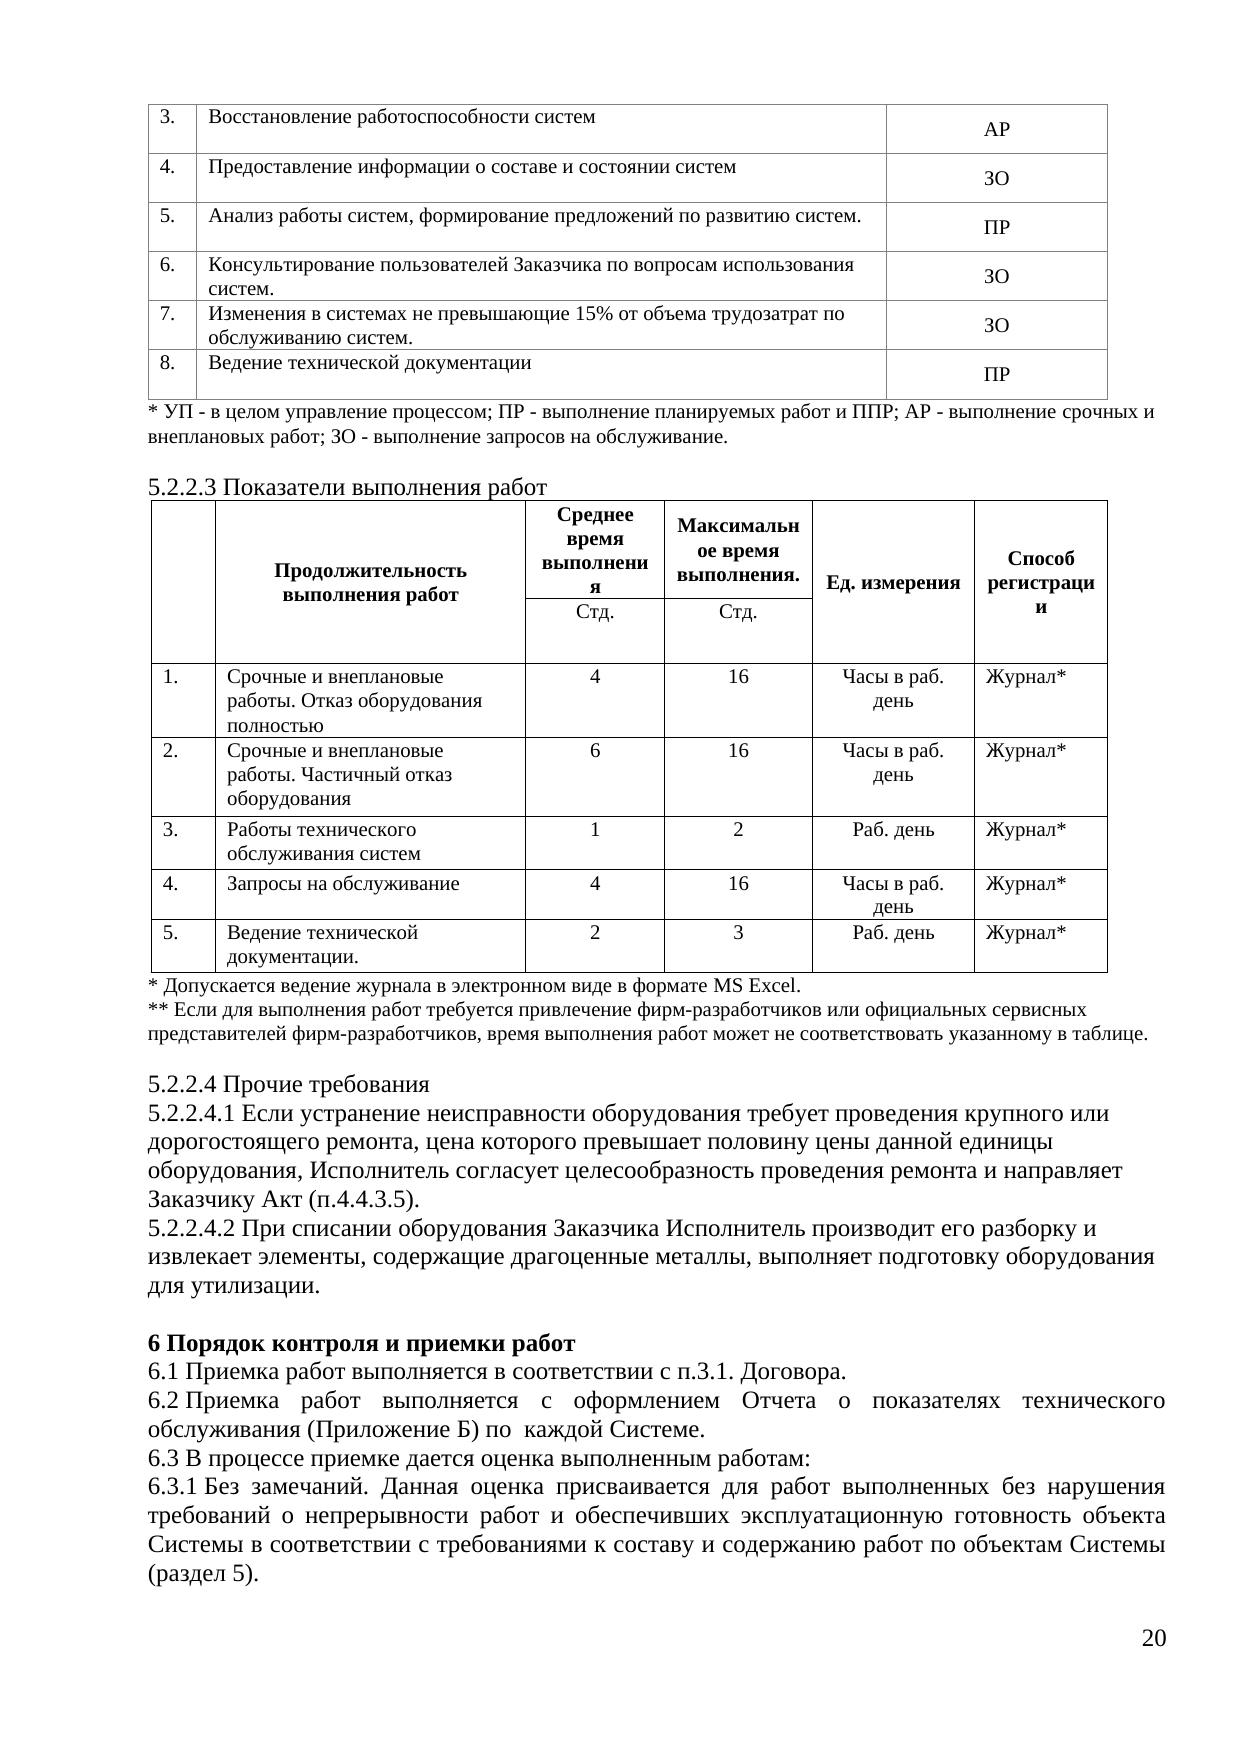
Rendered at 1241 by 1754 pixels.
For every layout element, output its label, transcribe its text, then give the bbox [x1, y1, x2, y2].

table_cell 1 [526, 817, 664, 869]
table_cell [149, 105, 196, 153]
list При списании оборудования Заказчика Исполнитель производит его разборку и извлекает элементы, содержащие драгоценные металлы, выполняет подготовку оборудования для утилизации. [148, 1213, 1167, 1299]
text * Допускается ведение журнала в электронном виде в формате MS Excel. [148, 973, 1167, 997]
table_cell 2. [152, 738, 215, 816]
table_header Ед. измерения [813, 501, 974, 663]
table_cell Изменения в системах не превышающие 15% от объема трудозатрат по обслуживанию систем. [197, 301, 886, 349]
list Приемка работ выполняется c оформлением Отчета о показателях технического обслуживания (Приложение Б) по каждой Системе. [148, 1385, 1167, 1443]
table_cell Часы в раб. день [813, 870, 974, 918]
subtitle Порядок контроля и приемки работ [148, 1328, 1167, 1356]
table_cell Срочные и внеплановые работы. Частичный отказ оборудования [216, 738, 525, 816]
table_header Продолжительность выполнения работ [216, 501, 525, 663]
table_cell Часы в раб. день [813, 738, 974, 816]
table_cell Стд. [665, 599, 812, 663]
table_cell [149, 252, 196, 300]
list Показатели выполнения работ [148, 472, 1167, 500]
table_cell 2 [526, 920, 664, 972]
table_cell 3 [665, 920, 812, 972]
table_cell Стд. [526, 599, 664, 663]
table_cell ЗО [887, 252, 1107, 300]
table_cell [149, 301, 196, 349]
table_cell Часы в раб. день [813, 664, 974, 737]
table_cell 6 [526, 738, 664, 816]
table_cell ПР [887, 350, 1107, 398]
table_cell 1. [152, 664, 215, 737]
table_header Максимальное время выполнения. [665, 501, 812, 598]
table_cell [149, 203, 196, 251]
table_cell 3. [152, 817, 215, 869]
table_cell Журнал* [975, 738, 1107, 816]
table_header [152, 501, 215, 663]
table_cell Журнал* [975, 817, 1107, 869]
table_cell 16 [665, 738, 812, 816]
table_header Способ регистрации [975, 501, 1107, 663]
table_header Среднее время выполнения [526, 501, 664, 598]
table_cell Ведение технической документации [197, 350, 886, 398]
table_cell [149, 154, 196, 202]
table_cell ЗО [887, 301, 1107, 349]
table_cell Раб. день [813, 920, 974, 972]
table_cell Журнал* [975, 870, 1107, 918]
table_cell 4. [152, 870, 215, 918]
table_cell Ведение технической документации. [216, 920, 525, 972]
table_cell Работы технического обслуживания систем [216, 817, 525, 869]
list Приемка работ выполняется в соответствии с п.3.1. Договора. [148, 1356, 1167, 1385]
table_cell Предоставление информации о составе и состоянии систем [197, 154, 886, 202]
table_cell Журнал* [975, 920, 1107, 972]
table_cell 2 [665, 817, 812, 869]
text ** Если для выполнения работ требуется привлечение фирм-разработчиков или официальных сервисных представителей фирм-разработчиков, время выполнения работ может не соответствовать указанному в таблице. [148, 997, 1167, 1045]
table_cell Восстановление работоспособности систем [197, 105, 886, 153]
list Без замечаний. Данная оценка присваивается для работ выполненных без нарушения требований о непрерывности работ и обеспечивших эксплуатационную готовность объекта Системы в соответствии с требованиями к составу и содержанию работ по объектам Системы (раздел 5). [148, 1471, 1167, 1586]
table_cell ЗО [887, 154, 1107, 202]
table_cell Запросы на обслуживание [216, 870, 525, 918]
table_cell Срочные и внеплановые работы. Отказ оборудования полностью [216, 664, 525, 737]
table_cell АР [887, 105, 1107, 153]
list Прочие требования [148, 1069, 1167, 1098]
table_cell Раб. день [813, 817, 974, 869]
text * УП - в целом управление процессом; ПР - выполнение планируемых работ и ППР; АР - выполнение срочных и внеплановых работ; ЗО - выполнение запросов на обслуживание. [148, 399, 1167, 448]
table_cell ПР [887, 203, 1107, 251]
table_cell [149, 350, 196, 398]
table_cell 16 [665, 870, 812, 918]
list В процессе приемке дается оценка выполненным работам: [148, 1443, 1167, 1471]
table_cell 4 [526, 664, 664, 737]
table_cell 16 [665, 664, 812, 737]
table_cell Журнал* [975, 664, 1107, 737]
table_cell Анализ работы систем, формирование предложений по развитию систем. [197, 203, 886, 251]
table_cell 4 [526, 870, 664, 918]
table_cell 5. [152, 920, 215, 972]
table_cell Консультирование пользователей Заказчика по вопросам использования систем. [197, 252, 886, 300]
list Если устранение неисправности оборудования требует проведения крупного или дорогостоящего ремонта, цена которого превышает половину цены данной единицы оборудования, Исполнитель согласует целесообразность проведения ремонта и направляет Заказчику Акт (п.4.4.3.5). [148, 1098, 1167, 1213]
